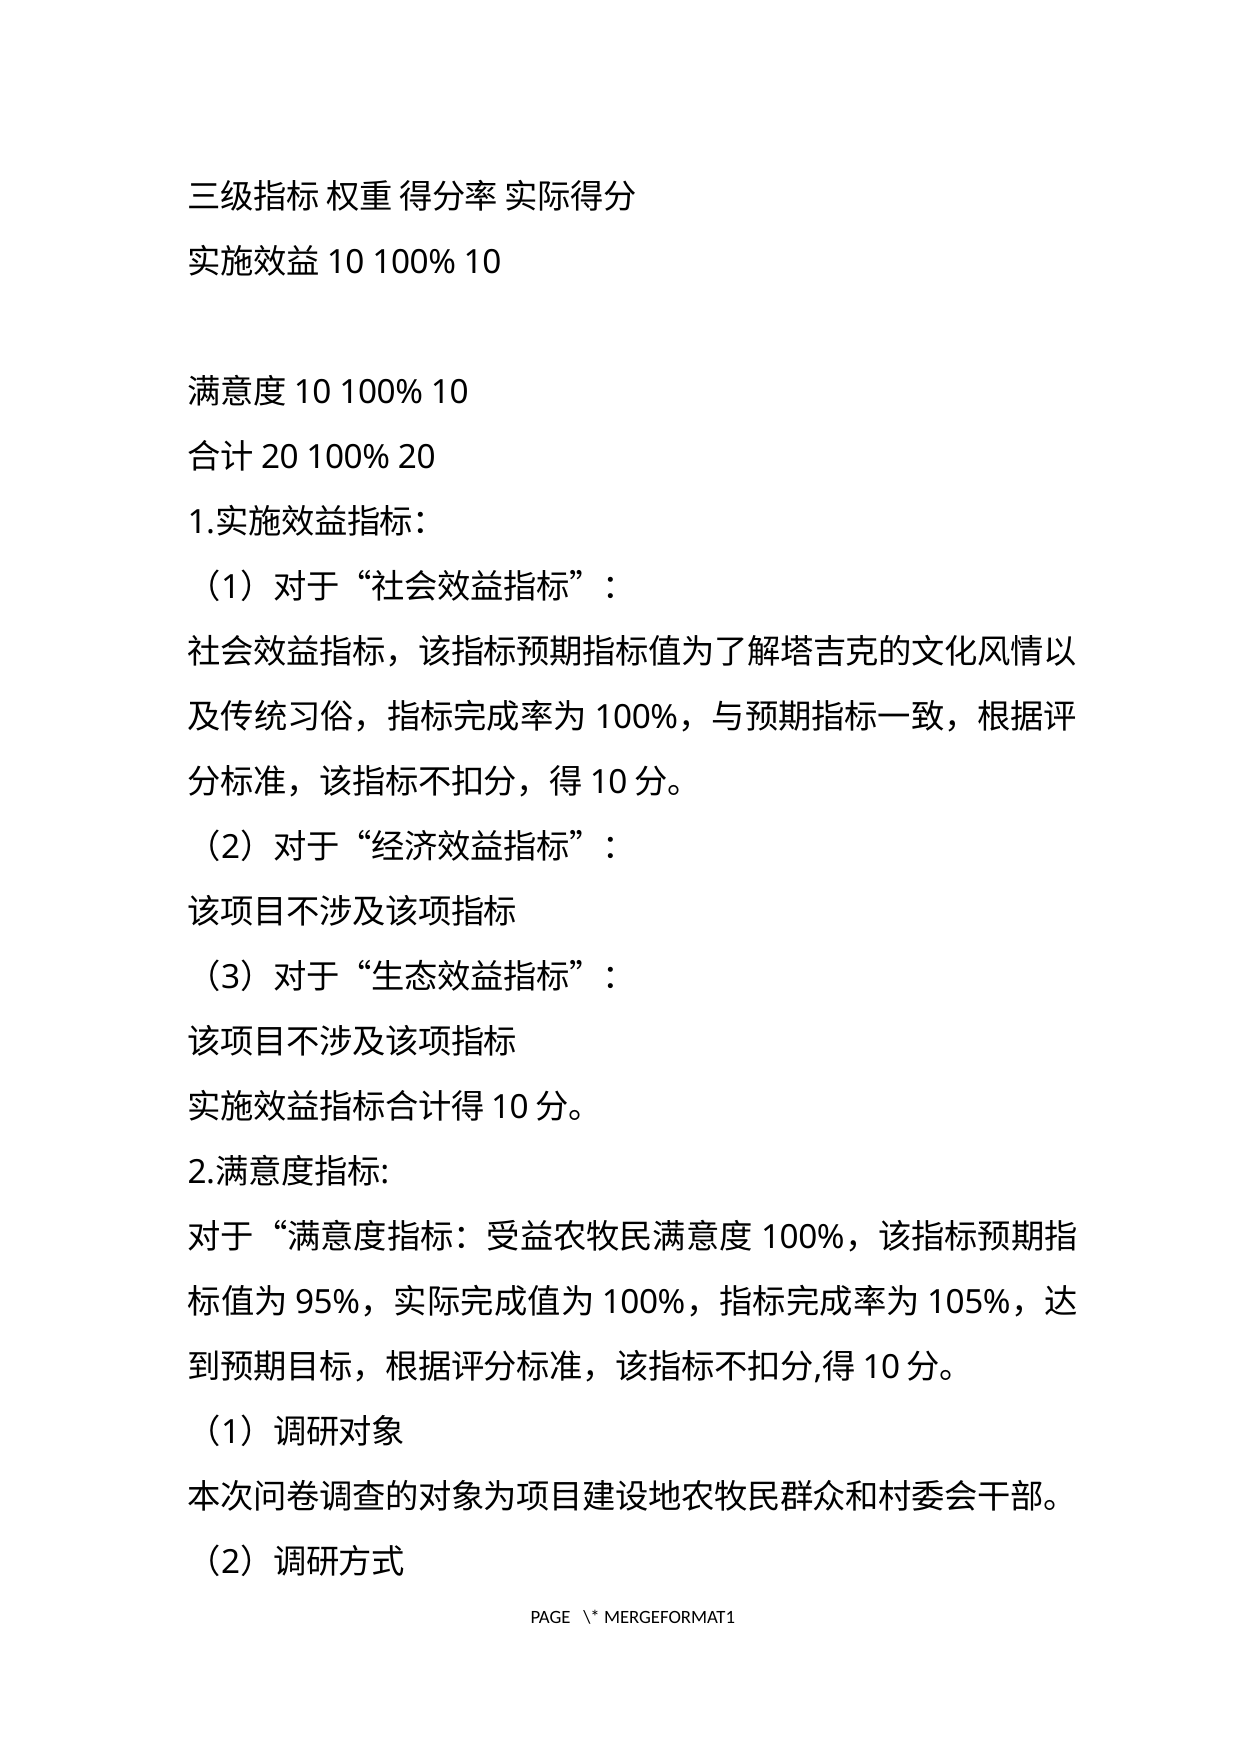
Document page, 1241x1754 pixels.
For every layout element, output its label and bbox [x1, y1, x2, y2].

text [187, 162, 1078, 1592]
